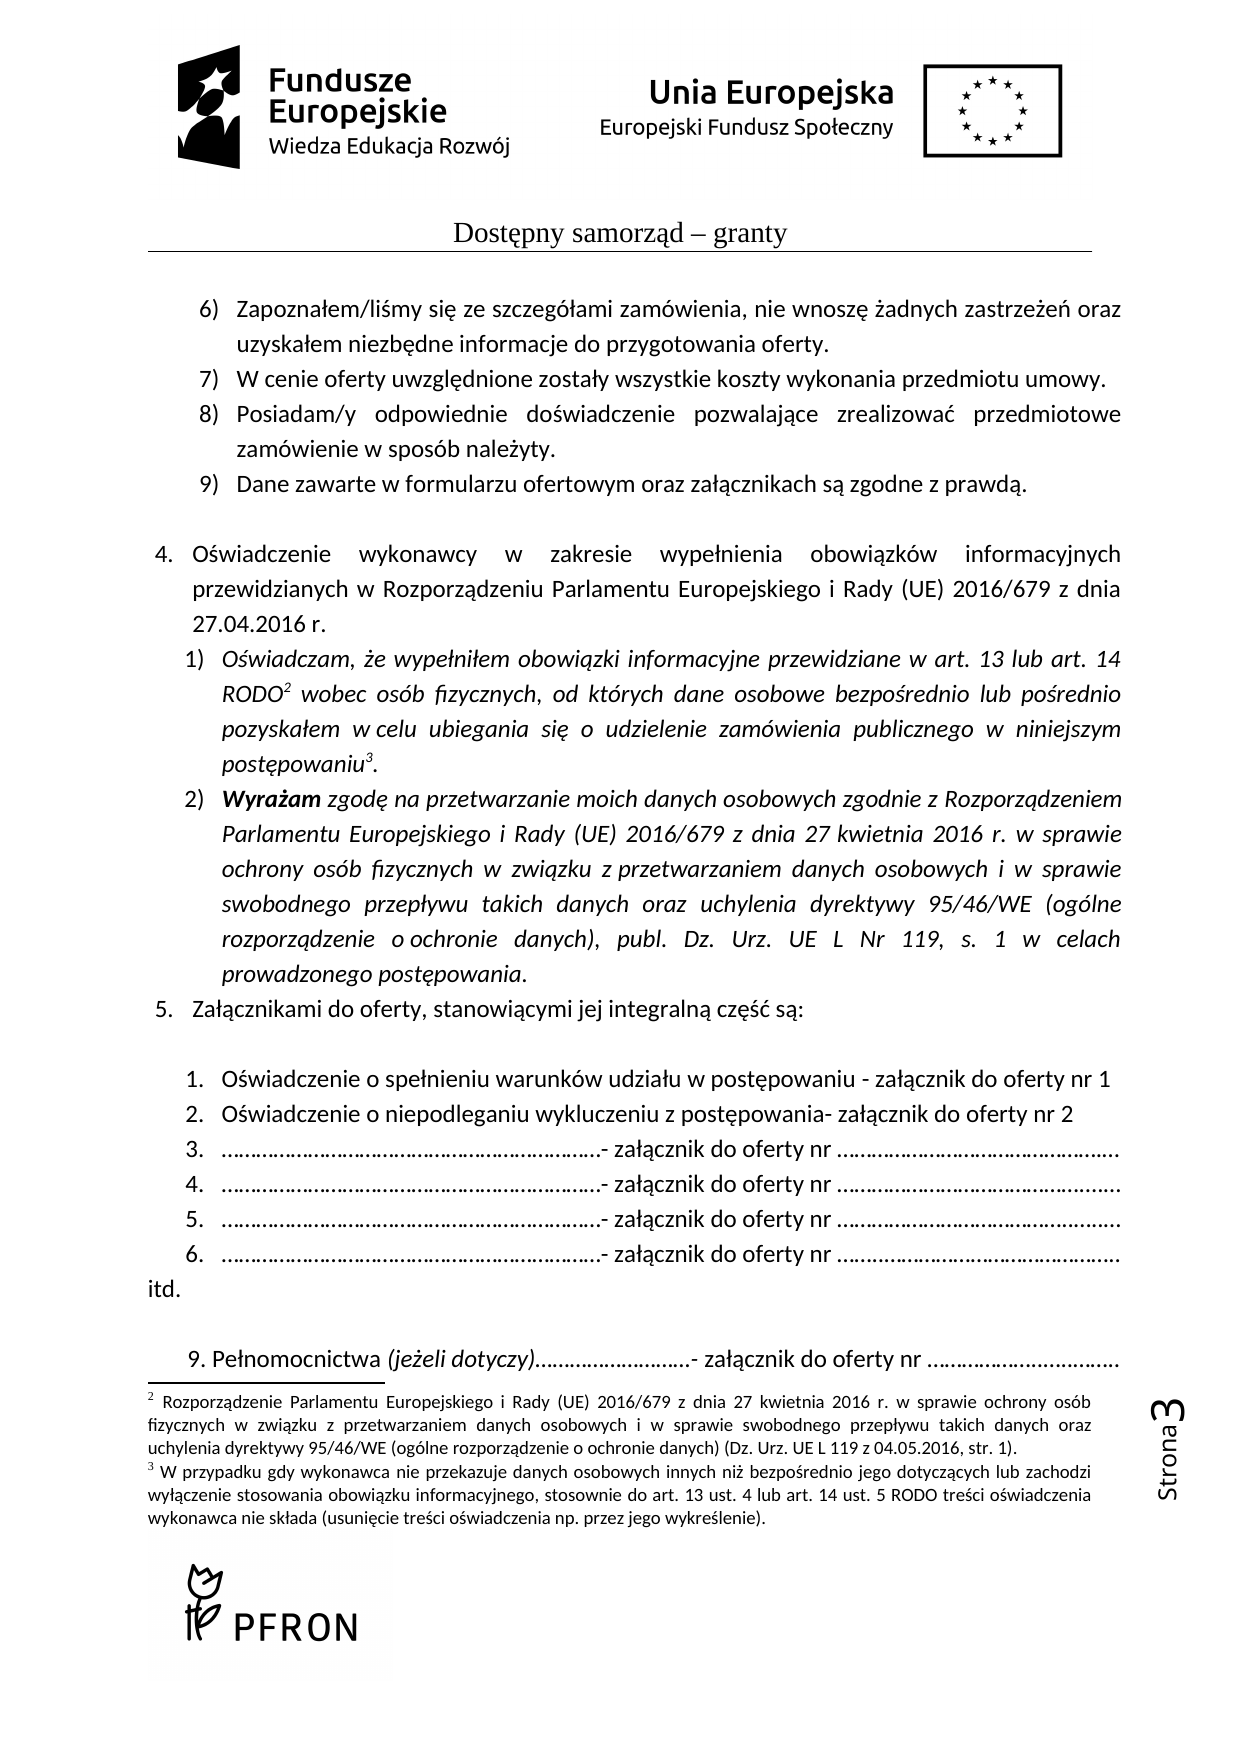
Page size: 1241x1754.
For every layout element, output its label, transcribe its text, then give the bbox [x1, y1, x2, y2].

list Oświadczenie o niepodleganiu wykluczeniu z postępowania- załącznik do oferty nr 2 [185, 1098, 1122, 1129]
list Posiadam/y odpowiednie doświadczenie pozwalające zrealizować przedmiotowe zamówienie w sposób należyty. [199, 398, 1122, 464]
text itd. [148, 1273, 1092, 1304]
picture [147, 1528, 394, 1681]
list Załącznikami do oferty, stanowiącymi jej integralną część są: [154, 993, 1092, 1024]
picture [147, 14, 1093, 200]
list …………………………………………………………- załącznik do oferty nr ……………………………………….… [185, 1133, 1122, 1164]
list …………………………………………………………- załącznik do oferty nr ……..………………………………….. [185, 1238, 1122, 1269]
list Zapoznałem/liśmy się ze szczegółami zamówienia, nie wnoszę żadnych zastrzeżeń oraz uzyskałem niezbędne informacje do przygotowania oferty. [199, 293, 1122, 359]
text 9. Pełnomocnictwa (jeżeli dotyczy)………………………- załącznik do oferty nr ………………..…..…….. [148, 1343, 1122, 1374]
list …………………………………………………………- załącznik do oferty nr ……………………………………....… [185, 1168, 1122, 1199]
list Oświadczam, że wypełniłem obowiązki informacyjne przewidziane w art. 13 lub art. 14 RODO wobec osób fizycznych, od których dane osobowe bezpośrednio lub pośrednio pozyskałem w celu ubiegania się o udzielenie zamówienia publicznego w niniejszym postępowaniu. [184, 643, 1122, 779]
list …………………………………………………………- załącznik do oferty nr …………………………………..…..… [185, 1203, 1122, 1234]
list Dane zawarte w formularzu ofertowym oraz załącznikach są zgodne z prawdą. [199, 468, 1122, 499]
list Oświadczenie wykonawcy w zakresie wypełnienia obowiązków informacyjnych przewidzianych w Rozporządzeniu Parlamentu Europejskiego i Rady (UE) 2016/679 z dnia 27.04.2016 r. [154, 538, 1122, 639]
list W cenie oferty uwzględnione zostały wszystkie koszty wykonania przedmiotu umowy. [199, 363, 1122, 394]
list Wyrażam zgodę na przetwarzanie moich danych osobowych zgodnie z Rozporządzeniem Parlamentu Europejskiego i Rady (UE) 2016/679 z dnia 27 kwietnia 2016 r. w sprawie ochrony osób fizycznych w związku z przetwarzaniem danych osobowych i w sprawie swobodnego przepływu takich danych oraz uchylenia dyrektywy 95/46/WE (ogólne rozporządzenie o ochronie danych), publ. Dz. Urz. UE L Nr 119, s. 1 w celach prowadzonego postępowania. [184, 783, 1122, 989]
list Oświadczenie o spełnieniu warunków udziału w postępowaniu - załącznik do oferty nr 1 [185, 1063, 1122, 1094]
